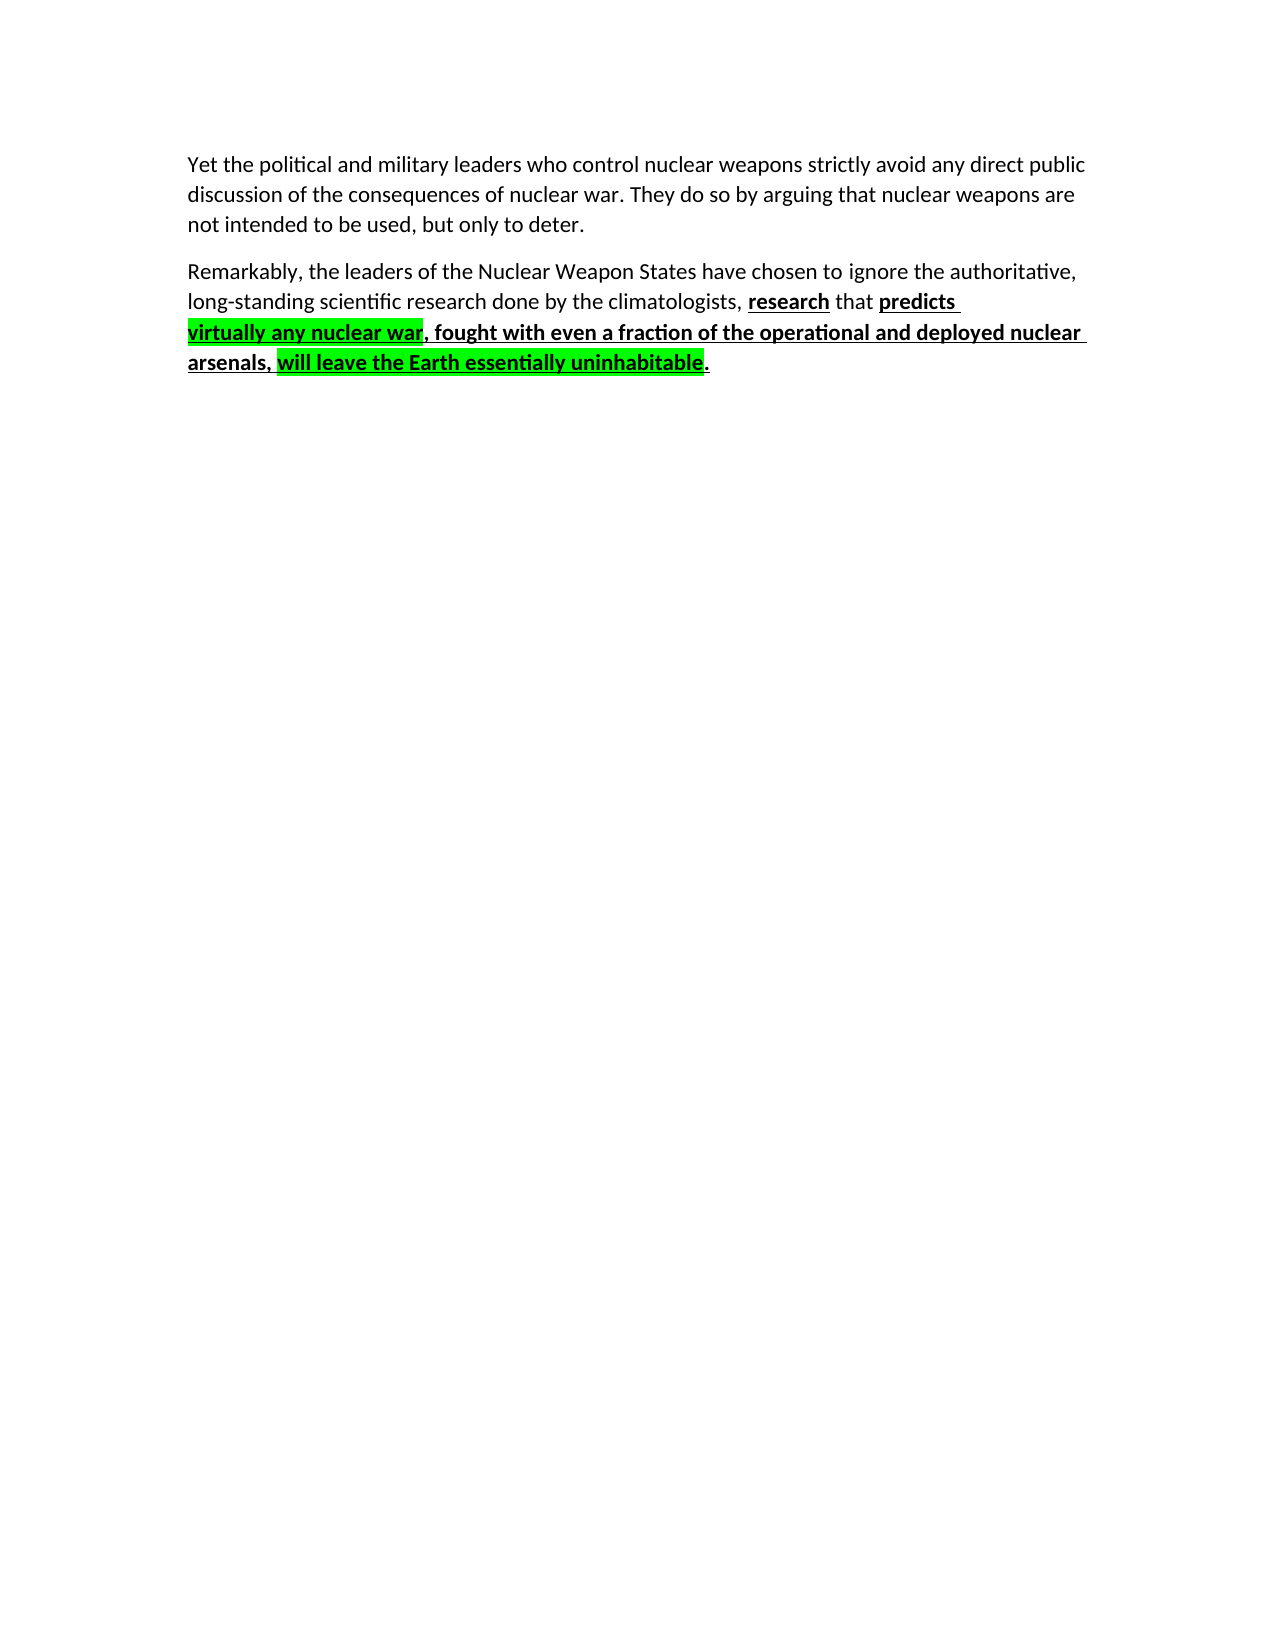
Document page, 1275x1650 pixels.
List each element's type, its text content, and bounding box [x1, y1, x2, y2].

text Yet the political and military leaders who control nuclear weapons strictly avoid any direct public discussion of the consequences of nuclear war. They do so by arguing that nuclear weapons are not intended to be used, but only to deter. [187, 150, 1087, 238]
text Remarkably, the leaders of the Nuclear Weapon States have chosen to ignore the authoritative, long-standing scientific research done by the climatologists, research that predicts virtually any nuclear war, fought with even a fraction of the operational and deployed nuclear arsenals, will leave the Earth essentially uninhabitable. [187, 257, 1087, 342]
text Remarkably, the leaders of the Nuclear Weapon States have chosen to ignore the authoritative, long-standing scientific research done by the climatologists, research that predicts virtually any nuclear war, fought with even a fraction of the operational and deployed nuclear arsenals, will leave the Earth essentially uninhabitable. [187, 343, 1087, 376]
